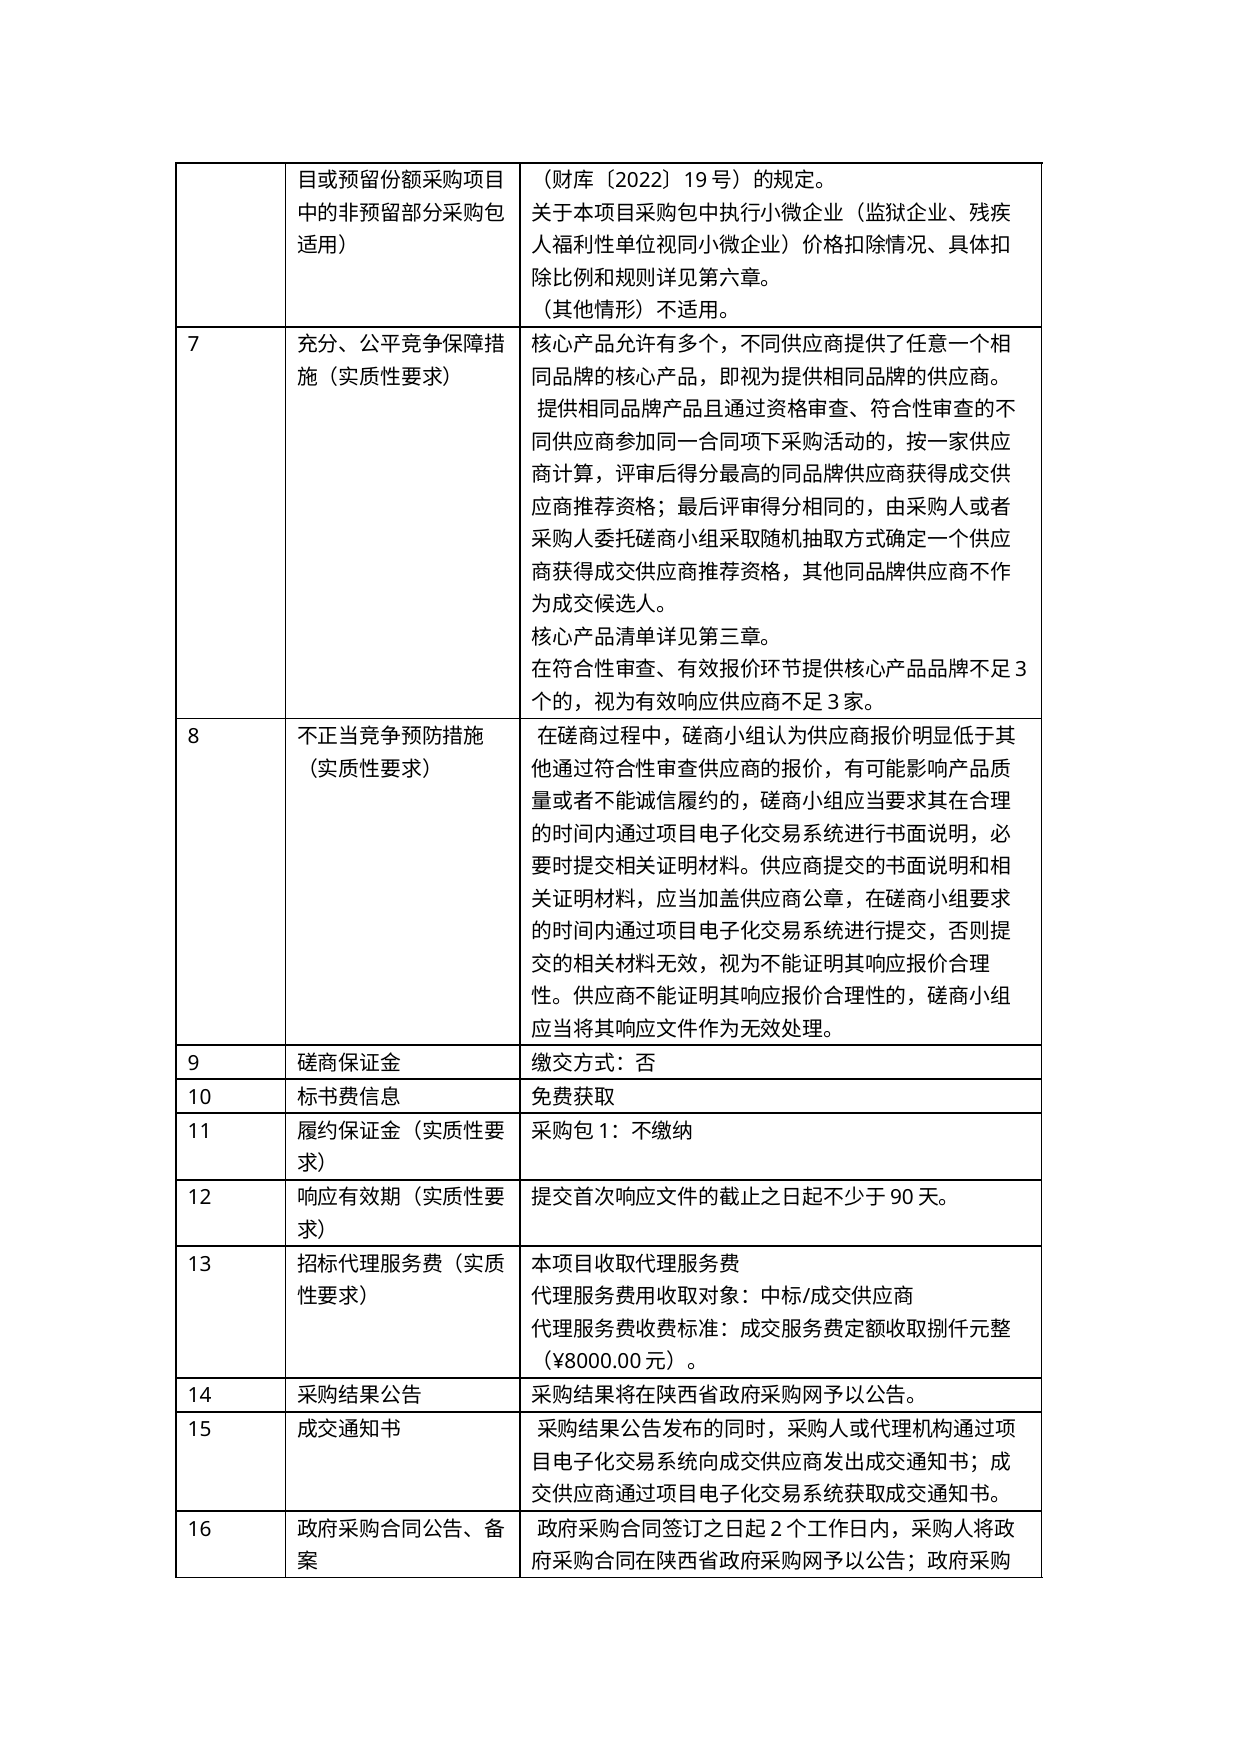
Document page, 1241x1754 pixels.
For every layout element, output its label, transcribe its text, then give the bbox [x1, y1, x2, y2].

table_cell 响应有效期（实质性要求） [286, 1181, 519, 1245]
table_cell 8 [177, 719, 285, 1044]
table_cell 10 [177, 1080, 285, 1112]
table_cell 采购包1：不缴纳 [521, 1114, 1041, 1179]
table_cell 成交通知书 [286, 1413, 519, 1510]
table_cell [521, 164, 1041, 326]
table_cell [286, 164, 519, 326]
table_cell 采购结果公告 [286, 1379, 519, 1411]
table_cell 7 [177, 328, 285, 718]
table_cell 不正当竞争预防措施（实质性要求） [286, 719, 519, 1044]
table_cell 14 [177, 1379, 285, 1411]
table_cell 充分、公平竞争保障措施（实质性要求） [286, 328, 519, 718]
table_cell 标书费信息 [286, 1080, 519, 1112]
table_cell 缴交方式：否 [521, 1046, 1041, 1078]
table_cell 13 [177, 1247, 285, 1377]
table_cell 核心产品允许有多个，不同供应商提供了任意一个相同品牌的核心产品，即视为提供相同品牌的供应商。 提供相同品牌产品且通过资格审查、符合性审查的不同供应商参加同一合同项下采购活动的，按一家供应商计算，评审后得分最高的同品牌供应商获得成交供应商推荐资格；最后评审得分相同的，由采购人或者采购人委托磋商小组采取随机抽取方式确定一个供应商获得成交供应商推荐资格，其他同品牌供应商不作为成交候选人。 核心产品清单详见第三章。 在符合性审查、有效报价环节提供核心产品品牌不足3个的，视为有效响应供应商不足3家。 [521, 328, 1041, 718]
table_cell 政府采购合同公告、备案 [286, 1512, 519, 1577]
table_cell 在磋商过程中，磋商小组认为供应商报价明显低于其他通过符合性审查供应商的报价，有可能影响产品质量或者不能诚信履约的，磋商小组应当要求其在合理的时间内通过项目电子化交易系统进行书面说明，必要时提交相关证明材料。供应商提交的书面说明和相关证明材料，应当加盖供应商公章，在磋商小组要求的时间内通过项目电子化交易系统进行提交，否则提交的相关材料无效，视为不能证明其响应报价合理性。供应商不能证明其响应报价合理性的，磋商小组应当将其响应文件作为无效处理。 [521, 719, 1041, 1044]
table_cell 11 [177, 1114, 285, 1179]
table_cell 招标代理服务费（实质性要求） [286, 1247, 519, 1377]
table_cell 采购结果将在陕西省政府采购网予以公告。 [521, 1379, 1041, 1411]
table_cell 15 [177, 1413, 285, 1510]
table_cell 提交首次响应文件的截止之日起不少于90天。 [521, 1181, 1041, 1245]
table_cell 履约保证金（实质性要求） [286, 1114, 519, 1179]
table_cell 免费获取 [521, 1080, 1041, 1112]
table_cell 采购结果公告发布的同时，采购人或代理机构通过项目电子化交易系统向成交供应商发出成交通知书；成交供应商通过项目电子化交易系统获取成交通知书。 [521, 1413, 1041, 1510]
table_cell 本项目收取代理服务费 代理服务费用收取对象：中标/成交供应商 代理服务费收费标准：成交服务费定额收取捌仟元整（¥8000.00元）。 [521, 1247, 1041, 1377]
table_cell 12 [177, 1181, 285, 1245]
table_cell 磋商保证金 [286, 1046, 519, 1078]
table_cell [521, 1512, 1041, 1577]
table_cell 16 [177, 1512, 285, 1577]
table_cell 9 [177, 1046, 285, 1078]
table_cell 6 [177, 164, 285, 326]
